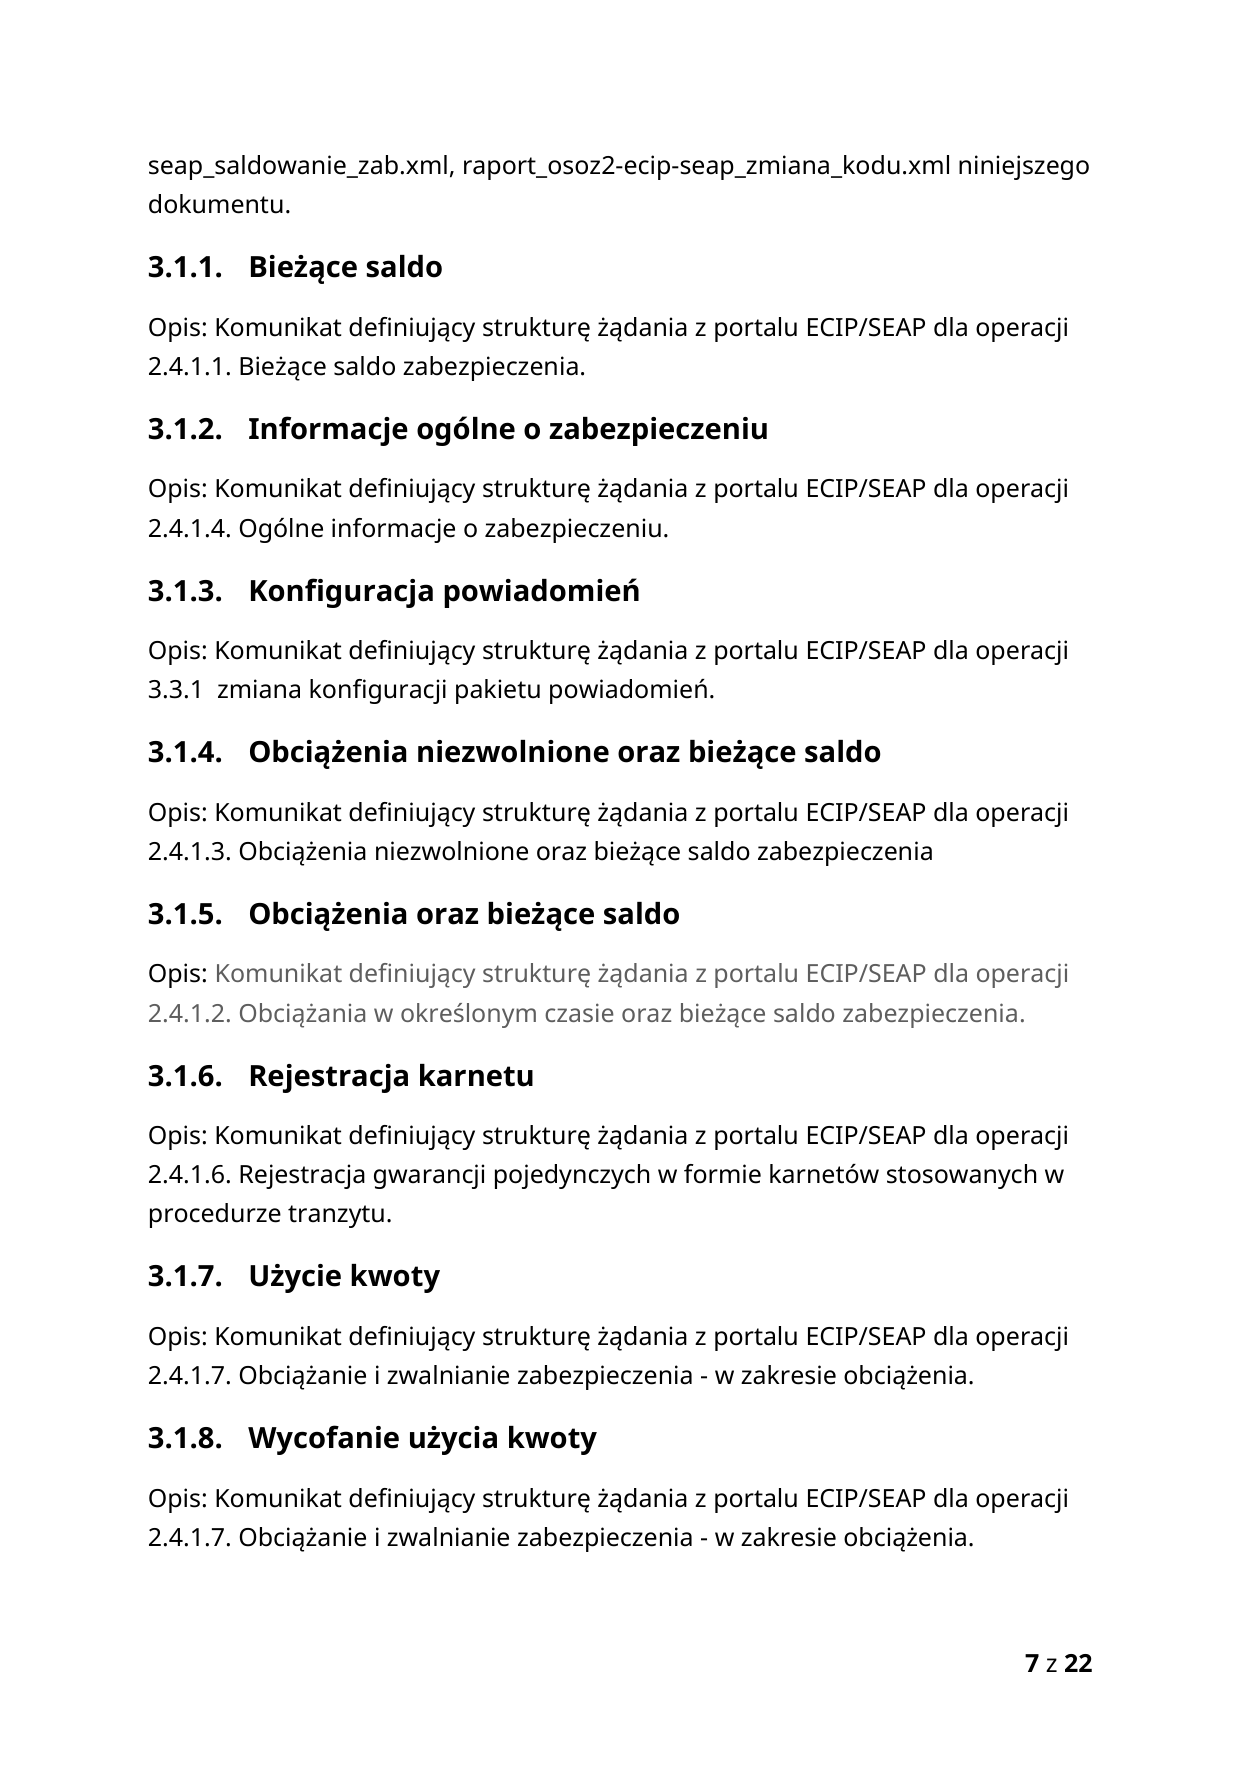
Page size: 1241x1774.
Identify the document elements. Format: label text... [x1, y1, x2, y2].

text Opis: Komunikat definiujący strukturę żądania z portalu ECIP/SEAP dla operacji 3.3.1 zmiana konfiguracji pakietu powiadomień. [148, 633, 1092, 706]
subtitle Bieżące saldo [148, 251, 1092, 284]
subtitle Konfiguracja powiadomień [148, 574, 1092, 608]
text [148, 1480, 1092, 1553]
subtitle Rejestracja karnetu [148, 1059, 1092, 1093]
text Opis: Komunikat definiujący strukturę żądania z portalu ECIP/SEAP dla operacji 2.4.1.2. Obciążania w określonym czasie oraz bieżące saldo zabezpieczenia. [148, 956, 1092, 1029]
text Opis: Komunikat definiujący strukturę żądania z portalu ECIP/SEAP dla operacji 2.4.1.1. Bieżące saldo zabezpieczenia. [148, 309, 1092, 383]
text Opis: Komunikat definiujący strukturę żądania z portalu ECIP/SEAP dla operacji 2.4.1.4. Ogólne informacje o zabezpieczeniu. [148, 471, 1092, 544]
text Opis: Komunikat definiujący strukturę żądania z portalu ECIP/SEAP dla operacji 2.4.1.6. Rejestracja gwarancji pojedynczych w formie karnetów stosowanych w procedurze tranzytu. [148, 1118, 1092, 1230]
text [148, 148, 1092, 221]
subtitle Informacje ogólne o zabezpieczeniu [148, 413, 1092, 446]
subtitle Wycofanie użycia kwoty [148, 1422, 1092, 1455]
subtitle Użycie kwoty [148, 1260, 1092, 1293]
subtitle Obciążenia oraz bieżące saldo [148, 898, 1092, 931]
text Opis: Komunikat definiujący strukturę żądania z portalu ECIP/SEAP dla operacji 2.4.1.3. Obciążenia niezwolnione oraz bieżące saldo zabezpieczenia [148, 794, 1092, 868]
subtitle Obciążenia niezwolnione oraz bieżące saldo [148, 736, 1092, 769]
